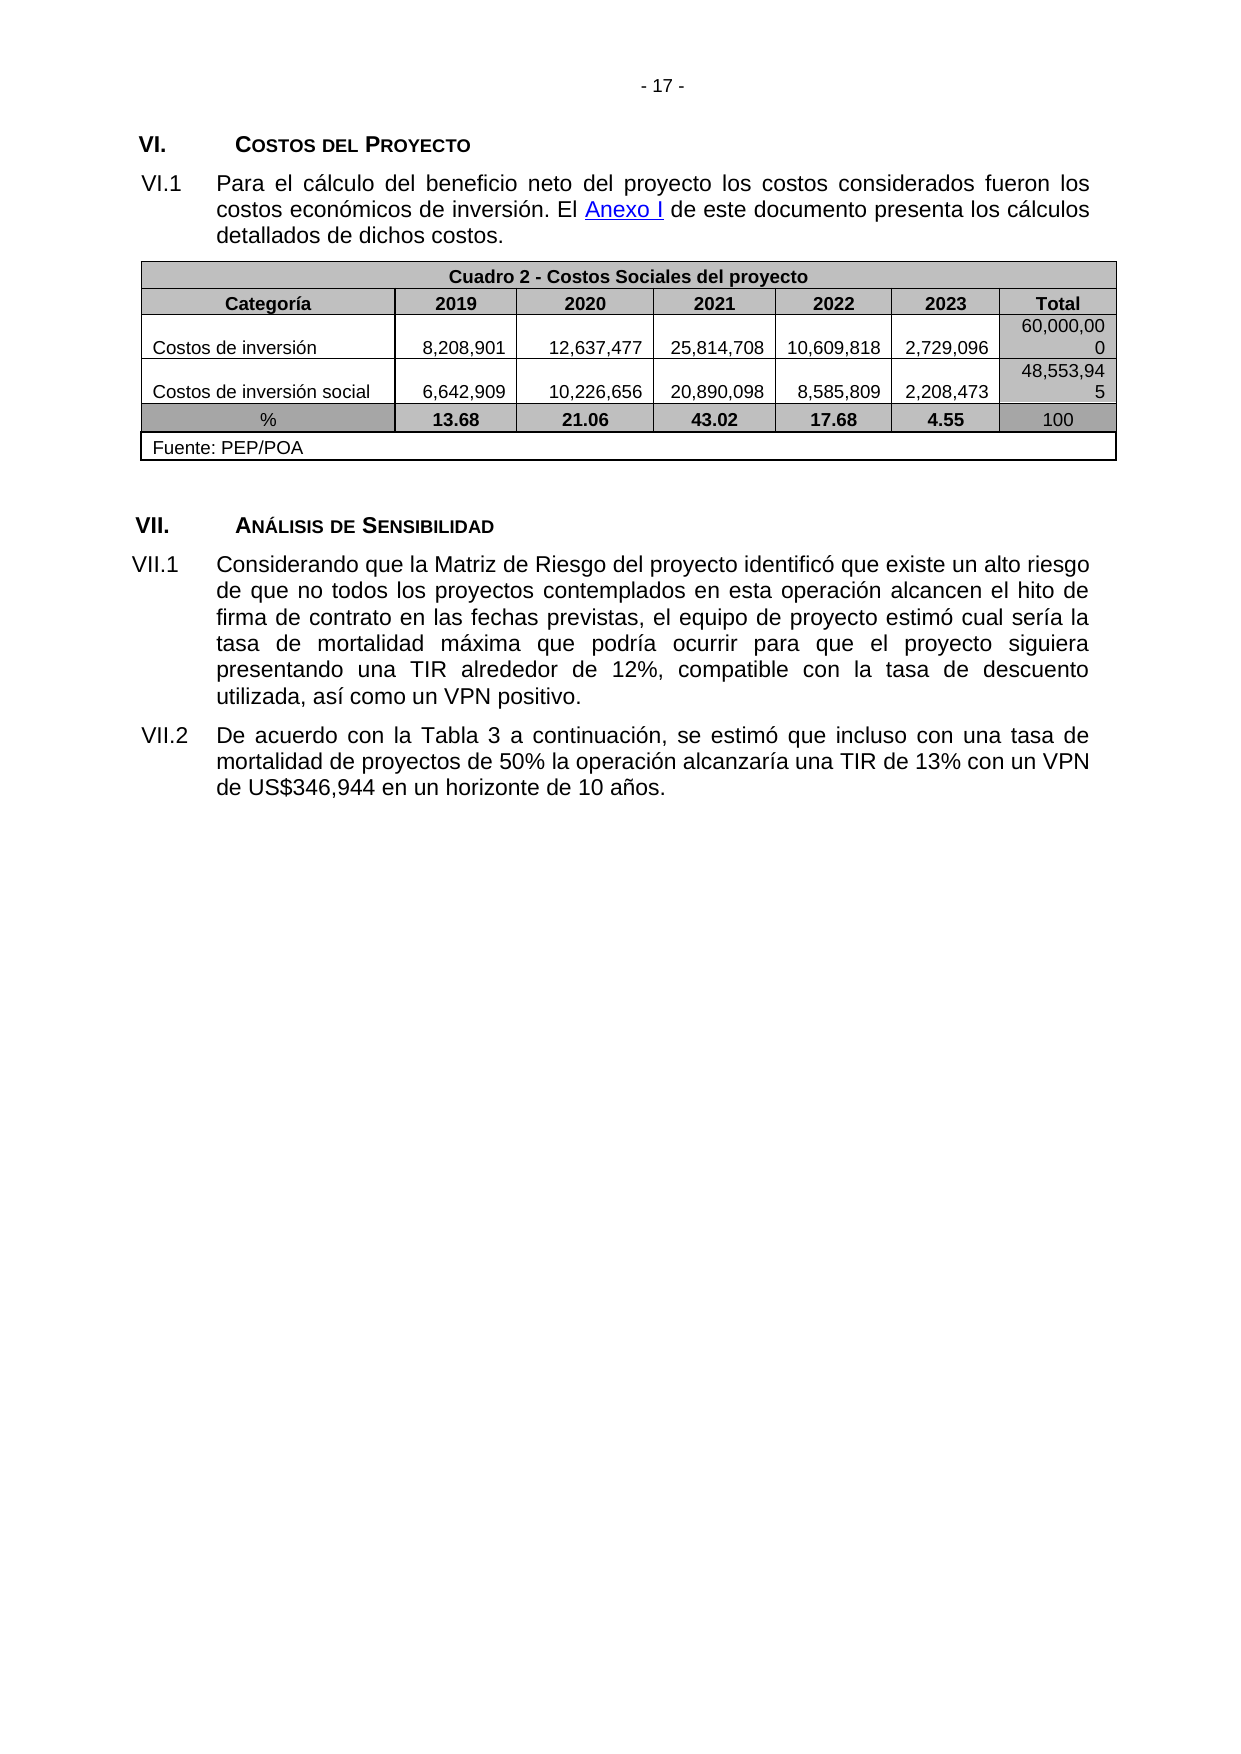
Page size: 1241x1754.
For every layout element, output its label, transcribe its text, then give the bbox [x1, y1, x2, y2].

table_cell 2,208,473 [892, 359, 999, 402]
table_cell 100 [1000, 404, 1116, 431]
table_cell 2021 [654, 289, 775, 314]
table_cell 8,585,809 [776, 359, 891, 402]
table_cell 60,000,000 [1000, 315, 1116, 358]
list De acuerdo con la Tabla 3 a continuación, se estimó que incluso con una tasa de mortalidad de proyectos de 50% la operación alcanzaría una TIR de 13% con un VPN de US$346,944 en un horizonte de 10 años. [141, 722, 1090, 801]
table_cell 20,890,098 [654, 359, 775, 402]
table_cell 25,814,708 [654, 315, 775, 358]
table_header Cuadro 2 - Costos Sociales del proyecto [142, 262, 1116, 288]
table_cell 43.02 [654, 404, 775, 431]
table_cell Fuente: PEP/POA [142, 433, 1115, 459]
table_cell 6,642,909 [396, 359, 516, 402]
table_cell 13.68 [396, 404, 516, 431]
list Para el cálculo del beneficio neto del proyecto los costos considerados fueron los costos económicos de inversión. El Anexo I de este documento presenta los cálculos detallados de dichos costos. [141, 169, 1090, 248]
list Considerando que la Matriz de Riesgo del proyecto identificó que existe un alto riesgo de que no todos los proyectos contemplados en esta operación alcancen el hito de firma de contrato en las fechas previstas, el equipo de proyecto estimó cual sería la tasa de mortalidad máxima que podría ocurrir para que el proyecto siguiera presentando una TIR alrededor de 12%, compatible con la tasa de descuento utilizada, así como un VPN positivo. [132, 551, 1090, 709]
table_cell 17.68 [776, 404, 891, 431]
table_cell 2,729,096 [892, 315, 999, 358]
table_cell 2023 [892, 289, 999, 314]
table_cell 21.06 [517, 404, 653, 431]
table_cell 2022 [776, 289, 891, 314]
table_cell 2019 [396, 289, 516, 314]
table_cell 10,226,656 [517, 359, 653, 402]
table_cell Categoría [142, 289, 394, 314]
table_cell 4.55 [892, 404, 999, 431]
table_cell 10,609,818 [776, 315, 891, 358]
table_cell 2020 [517, 289, 653, 314]
table_cell 12,637,477 [517, 315, 653, 358]
table_cell Total [1000, 289, 1116, 314]
list Análisis de Sensibilidad [152, 512, 1090, 538]
table_cell Costos de inversión [142, 315, 394, 358]
list Costos del Proyecto [152, 131, 1090, 157]
table_cell 48,553,945 [1000, 359, 1116, 402]
table_cell Costos de inversión social [142, 359, 394, 402]
table_cell 8,208,901 [396, 315, 516, 358]
table_cell % [142, 404, 394, 431]
